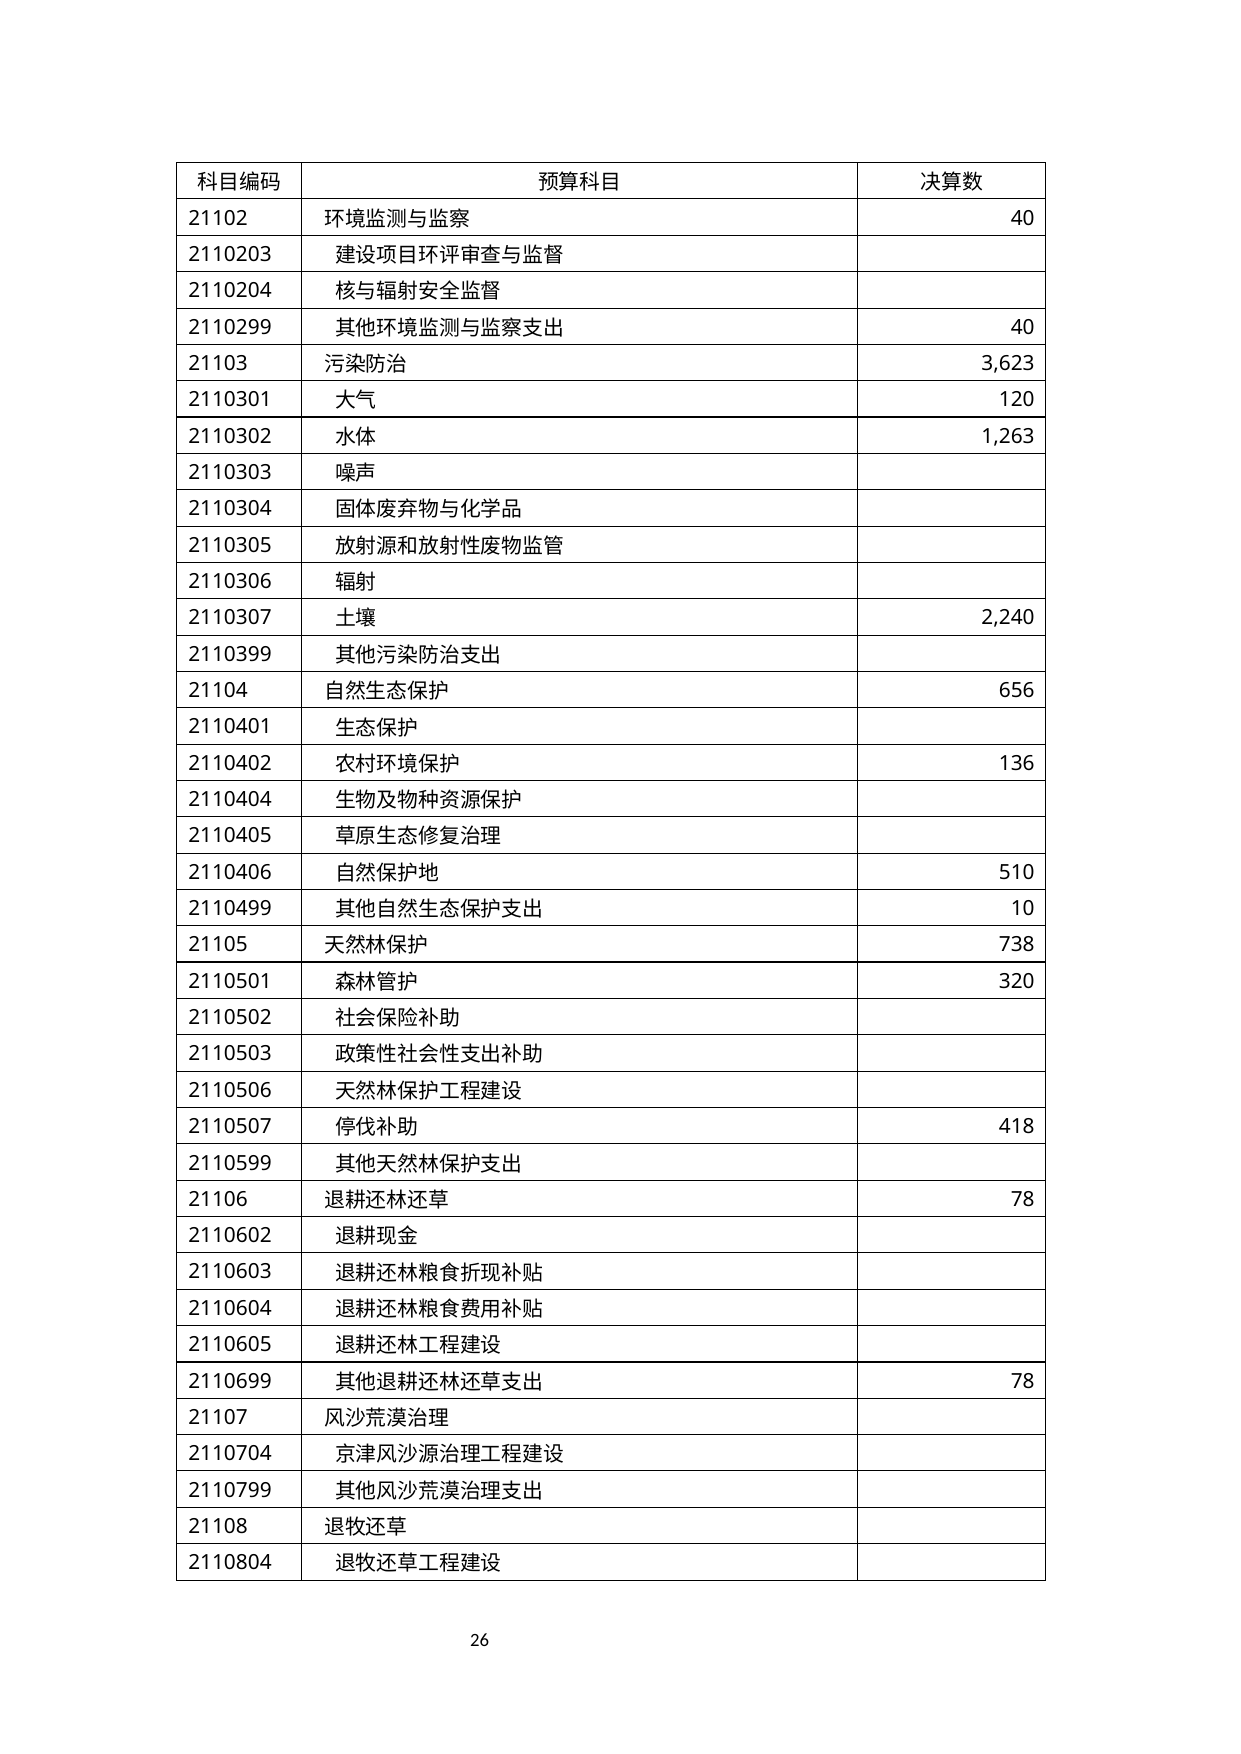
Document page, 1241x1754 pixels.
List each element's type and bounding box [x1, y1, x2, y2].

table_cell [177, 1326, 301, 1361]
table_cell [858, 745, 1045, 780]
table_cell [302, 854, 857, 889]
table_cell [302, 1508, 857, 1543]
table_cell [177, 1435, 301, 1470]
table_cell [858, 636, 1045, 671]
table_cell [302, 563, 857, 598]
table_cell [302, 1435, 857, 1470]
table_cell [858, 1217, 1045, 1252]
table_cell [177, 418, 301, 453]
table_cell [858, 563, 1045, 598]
table_header [302, 163, 857, 198]
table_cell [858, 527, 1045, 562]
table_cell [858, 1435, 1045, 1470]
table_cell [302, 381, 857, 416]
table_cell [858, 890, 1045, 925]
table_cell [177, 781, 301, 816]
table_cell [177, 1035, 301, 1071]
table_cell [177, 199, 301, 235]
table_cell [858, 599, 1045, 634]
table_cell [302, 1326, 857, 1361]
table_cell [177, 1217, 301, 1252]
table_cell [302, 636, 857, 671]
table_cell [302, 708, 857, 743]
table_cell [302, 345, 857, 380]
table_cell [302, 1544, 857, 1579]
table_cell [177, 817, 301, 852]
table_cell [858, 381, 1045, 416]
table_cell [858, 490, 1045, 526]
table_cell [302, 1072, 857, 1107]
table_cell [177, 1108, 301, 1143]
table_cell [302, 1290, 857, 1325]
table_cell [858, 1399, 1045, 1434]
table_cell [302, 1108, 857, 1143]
table_header [177, 163, 301, 198]
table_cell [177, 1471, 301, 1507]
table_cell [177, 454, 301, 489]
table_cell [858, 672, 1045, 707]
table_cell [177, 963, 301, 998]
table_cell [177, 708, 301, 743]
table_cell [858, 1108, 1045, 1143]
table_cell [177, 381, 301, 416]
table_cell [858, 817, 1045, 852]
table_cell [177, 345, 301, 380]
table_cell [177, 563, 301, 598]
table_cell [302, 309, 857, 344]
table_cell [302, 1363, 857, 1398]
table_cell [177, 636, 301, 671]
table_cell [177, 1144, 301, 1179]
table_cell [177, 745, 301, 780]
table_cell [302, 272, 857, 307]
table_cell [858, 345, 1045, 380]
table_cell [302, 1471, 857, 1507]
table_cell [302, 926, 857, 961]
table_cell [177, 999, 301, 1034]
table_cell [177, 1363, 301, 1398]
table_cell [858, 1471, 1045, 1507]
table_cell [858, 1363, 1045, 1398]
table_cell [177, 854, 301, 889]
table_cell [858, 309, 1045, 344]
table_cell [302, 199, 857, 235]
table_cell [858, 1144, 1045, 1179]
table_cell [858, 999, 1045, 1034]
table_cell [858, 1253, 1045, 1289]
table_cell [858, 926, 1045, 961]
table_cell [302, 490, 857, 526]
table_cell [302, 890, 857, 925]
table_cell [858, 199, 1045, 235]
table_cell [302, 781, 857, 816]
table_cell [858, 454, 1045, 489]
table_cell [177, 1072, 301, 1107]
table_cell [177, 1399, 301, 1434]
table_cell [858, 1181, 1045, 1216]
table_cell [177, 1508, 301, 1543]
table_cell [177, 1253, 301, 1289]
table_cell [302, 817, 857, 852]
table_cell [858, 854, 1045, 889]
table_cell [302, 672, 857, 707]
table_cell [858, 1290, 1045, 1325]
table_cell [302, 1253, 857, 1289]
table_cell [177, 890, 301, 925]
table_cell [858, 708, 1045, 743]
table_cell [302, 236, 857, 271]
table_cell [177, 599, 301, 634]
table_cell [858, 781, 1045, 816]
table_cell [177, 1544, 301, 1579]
table_header [858, 163, 1045, 198]
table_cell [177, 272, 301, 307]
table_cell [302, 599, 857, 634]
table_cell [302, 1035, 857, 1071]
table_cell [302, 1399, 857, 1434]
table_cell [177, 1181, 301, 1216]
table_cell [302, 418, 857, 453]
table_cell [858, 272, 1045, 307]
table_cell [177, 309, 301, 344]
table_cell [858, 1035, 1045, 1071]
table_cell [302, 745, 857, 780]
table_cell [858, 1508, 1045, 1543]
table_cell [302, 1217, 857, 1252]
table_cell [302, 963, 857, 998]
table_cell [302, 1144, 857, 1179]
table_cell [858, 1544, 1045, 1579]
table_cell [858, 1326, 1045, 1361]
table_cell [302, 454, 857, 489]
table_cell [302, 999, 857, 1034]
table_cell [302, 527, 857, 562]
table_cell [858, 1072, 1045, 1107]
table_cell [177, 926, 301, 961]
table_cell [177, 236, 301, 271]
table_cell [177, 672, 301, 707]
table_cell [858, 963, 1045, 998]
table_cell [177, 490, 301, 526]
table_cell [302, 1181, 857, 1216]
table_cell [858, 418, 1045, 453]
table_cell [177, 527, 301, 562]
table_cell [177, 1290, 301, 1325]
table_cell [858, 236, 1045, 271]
